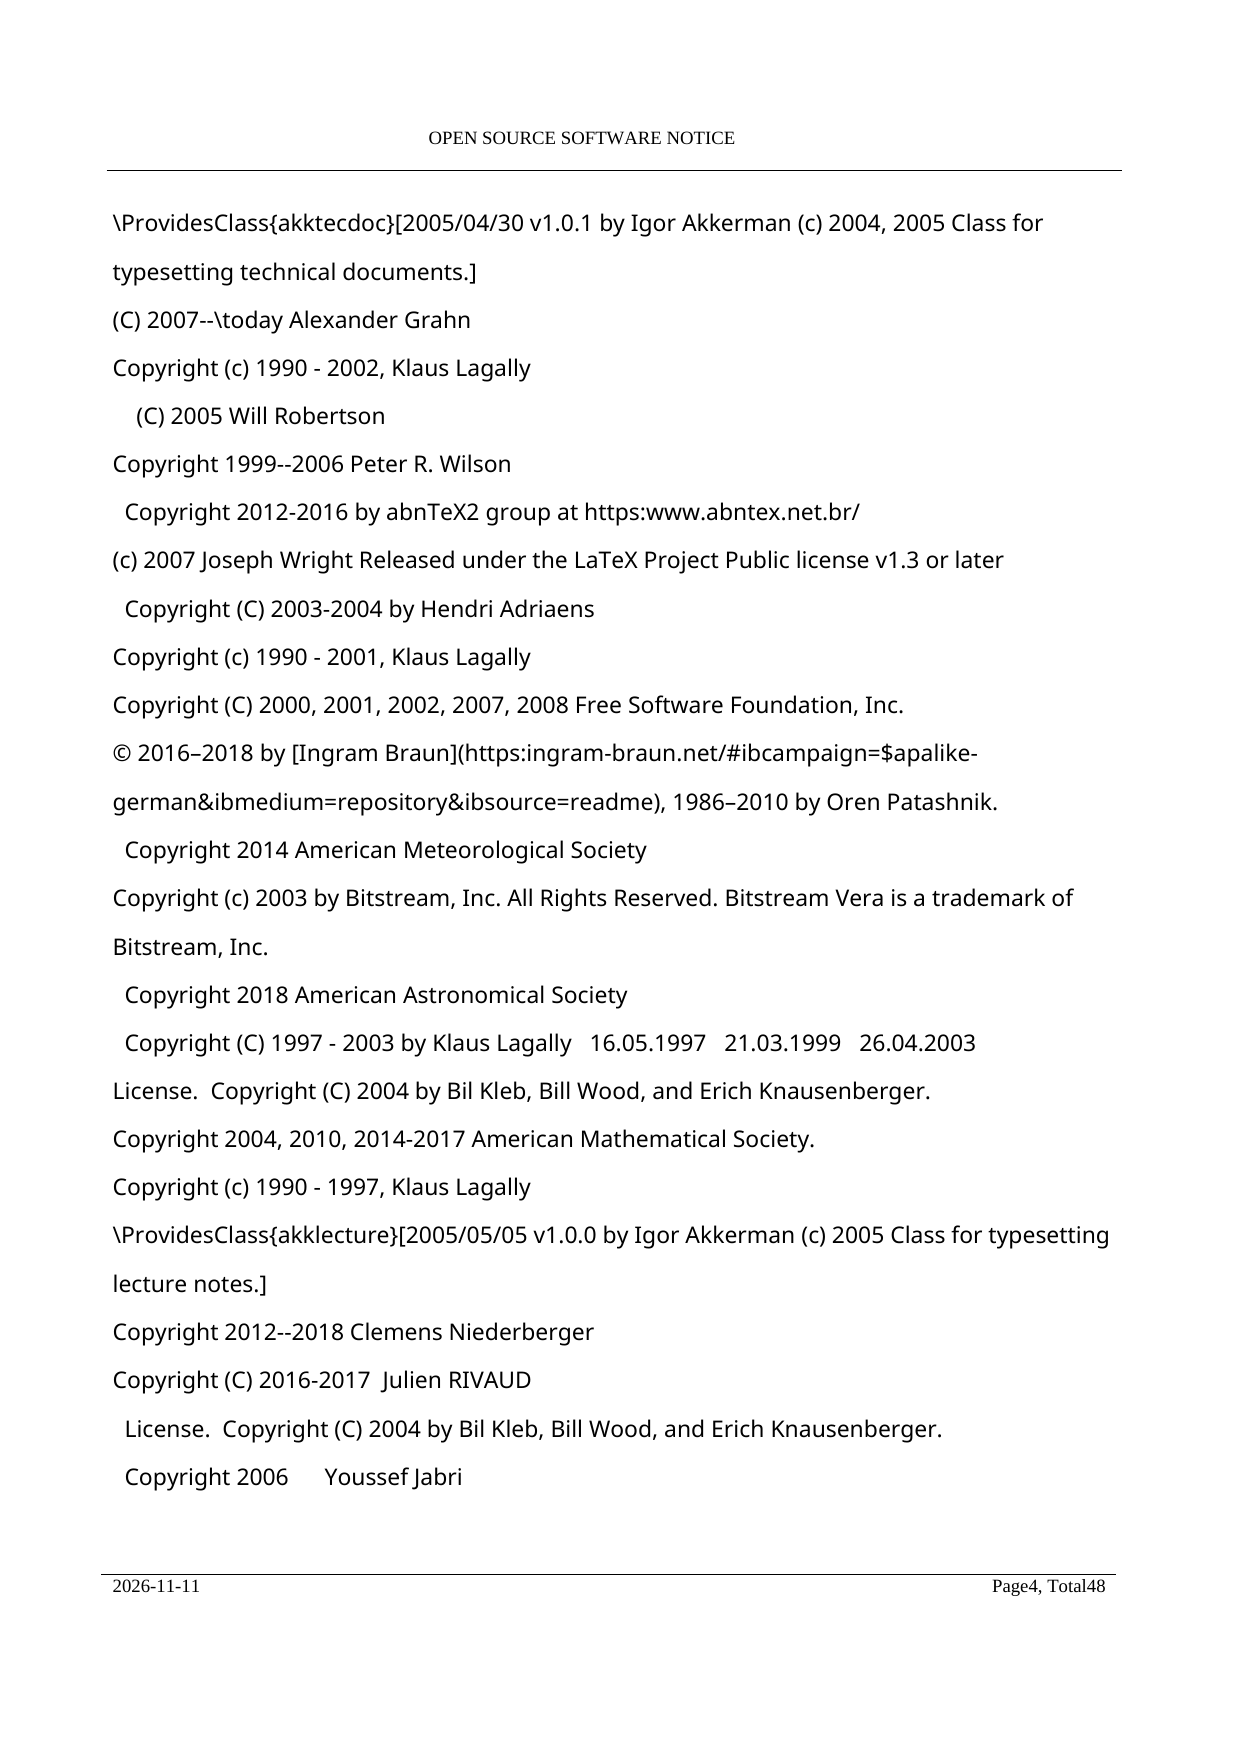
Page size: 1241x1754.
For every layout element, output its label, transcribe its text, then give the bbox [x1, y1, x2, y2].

text Copyright 2012-2016 by abnTeX2 group at https:www.abntex.net.br/ [112, 496, 1128, 528]
text Copyright 2018 American Astronomical Society [112, 978, 1128, 1011]
text Copyright 1999--2006 Peter R. Wilson [112, 448, 1128, 480]
text Copyright (c) 1990 - 1997, Klaus Lagally [112, 1171, 1128, 1203]
text (c) 2007 Joseph Wright Released under the LaTeX Project Public license v1.3 or later [112, 544, 1128, 576]
text ﻿© 2016–2018 by [Ingram Braun](https:ingram-braun.net/#ibcampaign=$apalike-german&ibmedium=repository&ibsource=readme), 1986–2010 by Oren Patashnik. [112, 736, 1128, 818]
text \ProvidesClass{akklecture}[2005/05/05 v1.0.0 by Igor Akkerman (c) 2005 Class for typesetting lecture notes.] [112, 1219, 1128, 1300]
text Copyright (c) 1990 - 2002, Klaus Lagally [112, 351, 1128, 384]
text License. Copyright (C) 2004 by Bil Kleb, Bill Wood, and Erich Knausenberger. [112, 1074, 1128, 1107]
text Copyright (C) 1997 - 2003 by Klaus Lagally 16.05.1997 21.03.1999 26.04.2003 [112, 1026, 1128, 1059]
text Copyright (c) 2003 by Bitstream, Inc. All Rights Reserved. Bitstream Vera is a trademark of Bitstream, Inc. [112, 881, 1128, 963]
text Copyright (C) 2000, 2001, 2002, 2007, 2008 Free Software Foundation, Inc. [112, 688, 1128, 721]
text Copyright 2004, 2010, 2014-2017 American Mathematical Society. [112, 1123, 1128, 1155]
text Copyright (C) 2003-2004 by Hendri Adriaens [112, 592, 1128, 624]
text License. Copyright (C) 2004 by Bil Kleb, Bill Wood, and Erich Knausenberger. [112, 1412, 1128, 1444]
text (C) 2005 Will Robertson [112, 399, 1128, 432]
text Copyright (c) 1990 - 2001, Klaus Lagally [112, 640, 1128, 673]
text \ProvidesClass{akktecdoc}[2005/04/30 v1.0.1 by Igor Akkerman (c) 2004, 2005 Class for typesetting technical documents.] [112, 206, 1128, 288]
text Copyright 2012--2018 Clemens Niederberger [112, 1316, 1128, 1348]
text Copyright (C) 2016-2017 Julien RIVAUD [112, 1364, 1128, 1396]
text (C) 2007--\today Alexander Grahn [112, 303, 1128, 336]
text Copyright 2014 American Meteorological Society [112, 833, 1128, 866]
text Copyright 2006 Youssef Jabri [112, 1460, 1128, 1493]
